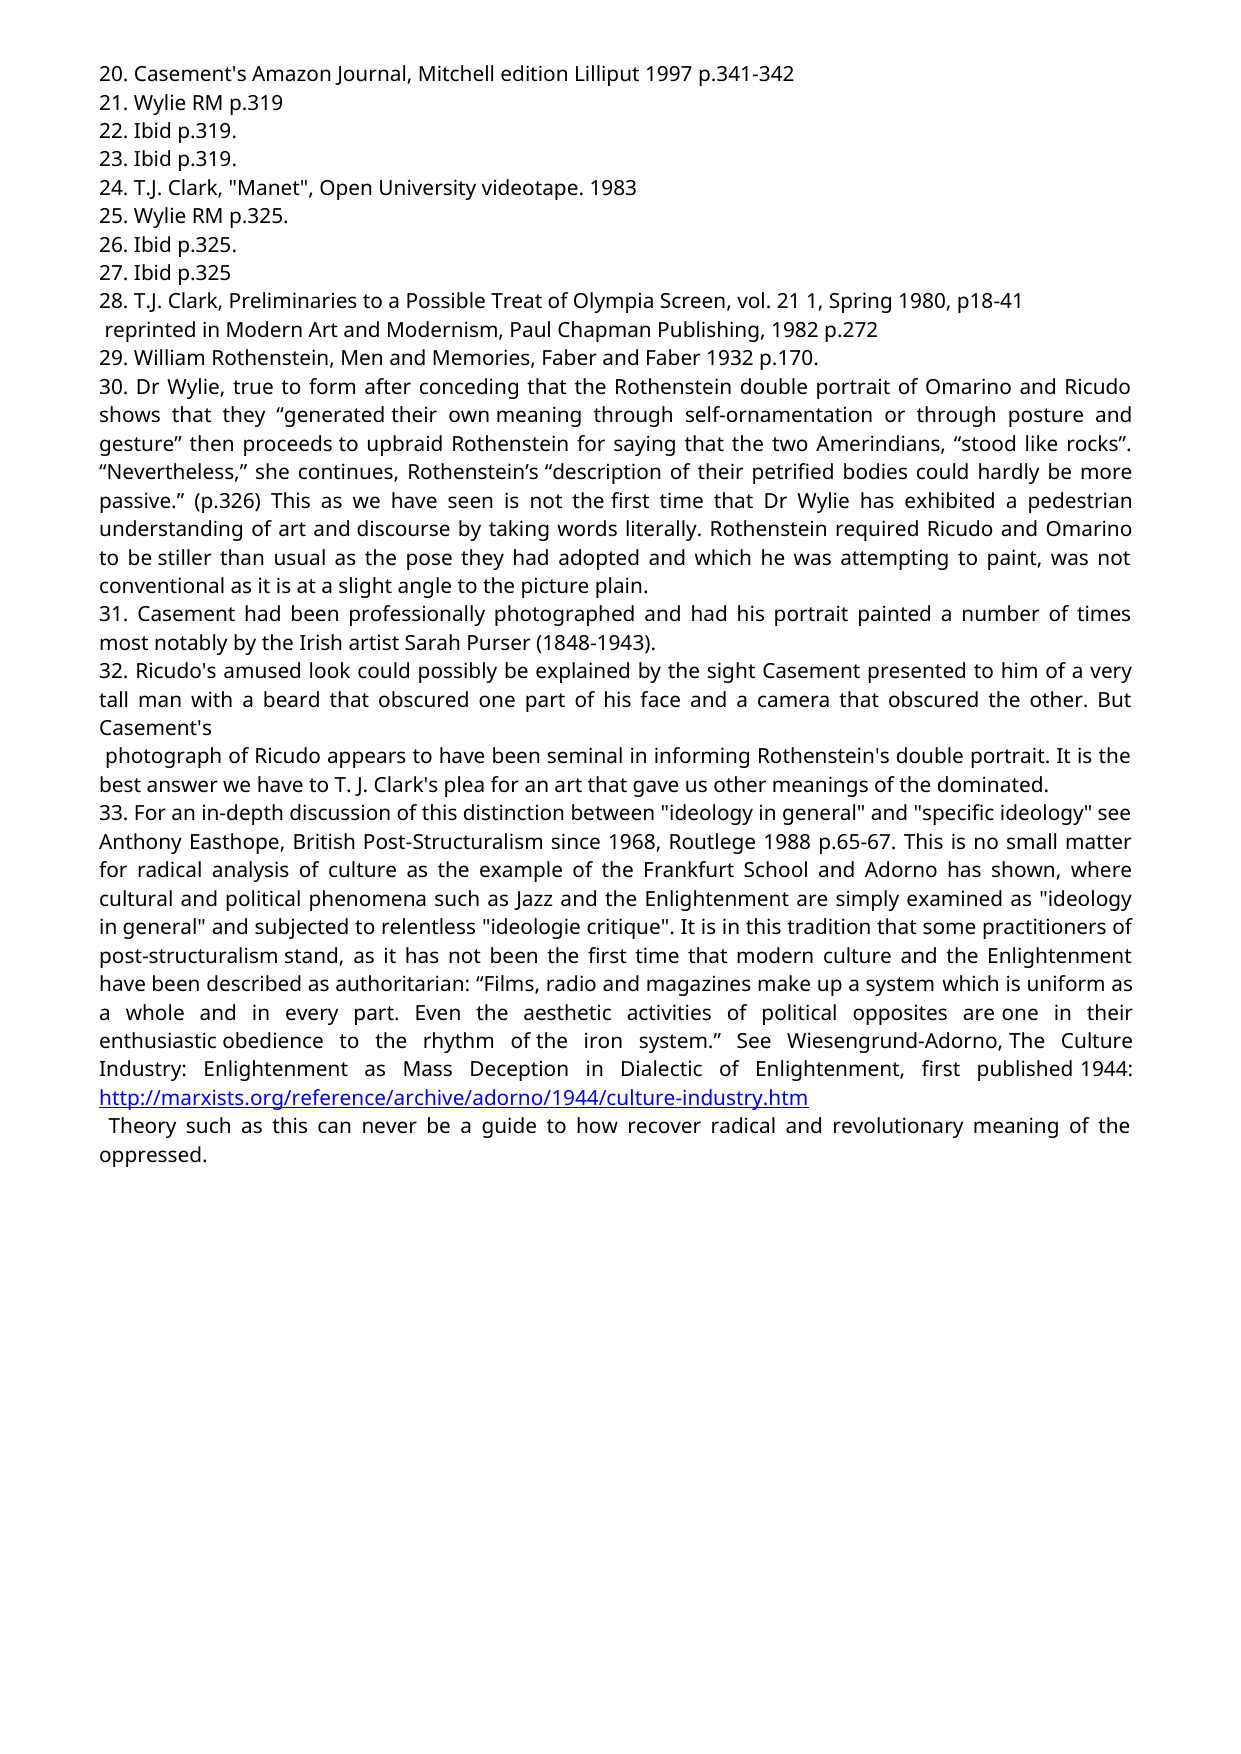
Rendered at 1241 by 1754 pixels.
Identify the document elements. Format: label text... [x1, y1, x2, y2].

text 22. Ibid p.319. [99, 116, 1133, 144]
text 27. Ibid p.325 [99, 258, 1133, 287]
text 26. Ibid p.325. [99, 230, 1133, 258]
text 20. Casement's Amazon Journal, Mitchell edition Lilliput 1997 p.341-342 [99, 59, 1133, 88]
text 25. Wylie RM p.325. [99, 201, 1133, 230]
text 31. Casement had been professionally photographed and had his portrait painted a number of times most notably by the Irish artist Sarah Purser (1848-1943). [99, 599, 1133, 656]
text 30. Dr Wylie, true to form after conceding that the Rothenstein double portrait of Omarino and Ricudo shows that they “generated their own meaning through self-ornamentation or through posture and gesture” then proceeds to upbraid Rothenstein for saying that the two Amerindians, “stood like rocks”. “Nevertheless,” she continues, Rothenstein’s “description of their petrified bodies could hardly be more passive.” (p.326) This as we have seen is not the first time that Dr Wylie has exhibited a pedestrian understanding of art and discourse by taking words literally. Rothenstein required Ricudo and Omarino to be stiller than usual as the pose they had adopted and which he was attempting to paint, was not conventional as it is at a slight angle to the picture plain. [99, 372, 1133, 599]
text Theory such as this can never be a guide to how recover radical and revolutionary meaning of the oppressed. [99, 1111, 1133, 1168]
text 32. Ricudo's amused look could possibly be explained by the sight Casement presented to him of a very tall man with a beard that obscured one part of his face and a camera that obscured the other. But Casement's [99, 656, 1133, 742]
text 28. T.J. Clark, Preliminaries to a Possible Treat of Olympia Screen, vol. 21 1, Spring 1980, p18-41 [99, 287, 1133, 315]
text 23. Ibid p.319. [99, 144, 1133, 173]
text 21. Wylie RM p.319 [99, 88, 1133, 116]
text 33. For an in-depth discussion of this distinction between "ideology in general" and "specific ideology" see Anthony Easthope, British Post-Structuralism since 1968, Routlege 1988 p.65-67. This is no small matter for radical analysis of culture as the example of the Frankfurt School and Adorno has shown, where cultural and political phenomena such as Jazz and the Enlightenment are simply examined as "ideology in general" and subjected to relentless "ideologie critique". It is in this tradition that some practitioners of post-structuralism stand, as it has not been the first time that modern culture and the Enlightenment have been described as authoritarian: “Films, radio and magazines make up a system which is uniform as a whole and in every part. Even the aesthetic activities of political opposites are one in their enthusiastic obedience to the rhythm of the iron system.” See Wiesengrund-Adorno, The Culture Industry: Enlightenment as Mass Deception in Dialectic of Enlightenment, first published 1944: http://marxists.org/reference/archive/adorno/1944/culture-industry.htm [99, 798, 1133, 1111]
text reprinted in Modern Art and Modernism, Paul Chapman Publishing, 1982 p.272 [99, 315, 1133, 343]
text photograph of Ricudo appears to have been seminal in informing Rothenstein's double portrait. It is the best answer we have to T. J. Clark's plea for an art that gave us other meanings of the dominated. [99, 742, 1133, 798]
text 24. T.J. Clark, "Manet", Open University videotape. 1983 [99, 173, 1133, 201]
text 29. William Rothenstein, Men and Memories, Faber and Faber 1932 p.170. [99, 343, 1133, 372]
